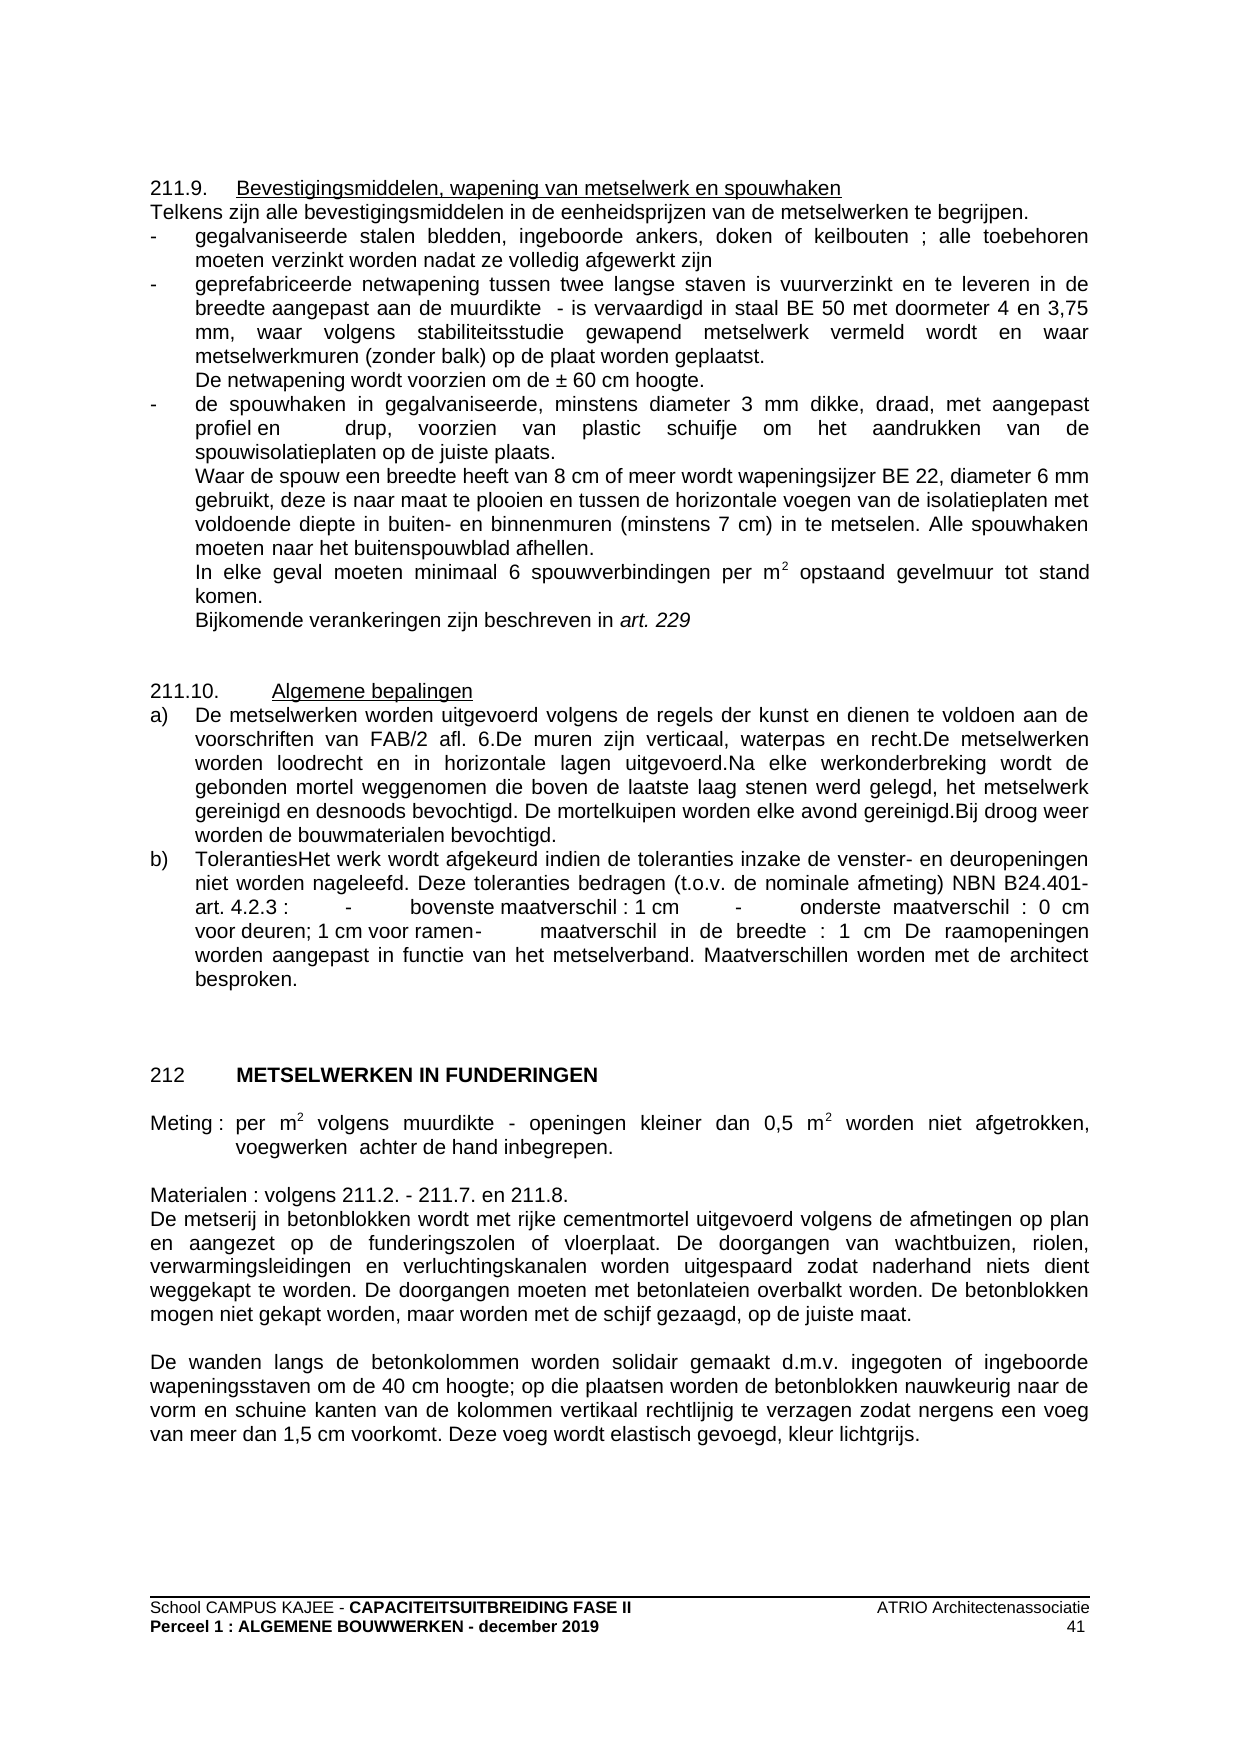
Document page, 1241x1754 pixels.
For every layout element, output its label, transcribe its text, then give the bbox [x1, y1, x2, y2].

text Bijkomende verankeringen zijn beschreven in art. 229 [150, 607, 1090, 631]
text Telkens zijn alle bevestigingsmiddelen in de eenheidsprijzen van de metselwerken te begrijpen. [150, 200, 1090, 224]
text - geprefabriceerde netwapening tussen twee langse staven is vuurverzinkt en te leveren in de breedte aangepast aan de muurdikte - is vervaardigd in staal BE 50 met doormeter 4 en 3,75 mm, waar volgens stabiliteitsstudie gewapend metselwerk vermeld wordt en waar metselwerkmuren (zonder balk) op de plaat worden geplaatst. [150, 272, 1090, 368]
text - de spouwhaken in gegalvaniseerde, minstens diameter 3 mm dikke, draad, met aangepast profiel en drup, voorzien van plastic schuifje om het aandrukken van de spouwisolatieplaten op de juiste plaats. [150, 392, 1090, 464]
text Waar de spouw een breedte heeft van 8 cm of meer wordt wapeningsijzer BE 22, diameter 6 mm gebruikt, deze is naar maat te plooien en tussen de horizontale voegen van de isolatieplaten met voldoende diepte in buiten- en binnenmuren (minstens 7 cm) in te metselen. Alle spouwhaken moeten naar het buitenspouwblad afhellen. [195, 464, 1090, 559]
text In elke geval moeten minimaal 6 spouwverbindingen per m2 opstaand gevelmuur tot stand komen. [195, 559, 1090, 607]
text Meting : per m2 volgens muurdikte - openingen kleiner dan 0,5 m2 worden niet afgetrokken, voegwerken achter de hand inbegrepen. [150, 1111, 1090, 1158]
text 211.9. Bevestigingsmiddelen, wapening van metselwerk en spouwhaken [150, 176, 1090, 200]
text De metserij in betonblokken wordt met rijke cementmortel uitgevoerd volgens de afmetingen op plan en aangezet op de funderingszolen of vloerplaat. De doorgangen van wachtbuizen, riolen, verwarmingsleidingen en verluchtingskanalen worden uitgespaard zodat naderhand niets dient weggekapt te worden. De doorgangen moeten met betonlateien overbalkt worden. De betonblokken mogen niet gekapt worden, maar worden met de schijf gezaagd, op de juiste maat. [150, 1206, 1090, 1326]
text a) De metselwerken worden uitgevoerd volgens de regels der kunst en dienen te voldoen aan de voorschriften van FAB/2 afl. 6.De muren zijn verticaal, waterpas en recht.De metselwerken worden loodrecht en in horizontale lagen uitgevoerd.Na elke werkonderbreking wordt de gebonden mortel weggenomen die boven de laatste laag stenen werd gelegd, het metselwerk gereinigd en desnoods bevochtigd. De mortelkuipen worden elke avond gereinigd.Bij droog weer worden de bouwmaterialen bevochtigd. [150, 703, 1090, 847]
text - gegalvaniseerde stalen bledden, ingeboorde ankers, doken of keilbouten ; alle toebehoren moeten verzinkt worden nadat ze volledig afgewerkt zijn [150, 224, 1090, 272]
text b) TolerantiesHet werk wordt afgekeurd indien de toleranties inzake de venster- en deuropeningen niet worden nageleefd. Deze toleranties bedragen (t.o.v. de nominale afmeting) NBN B24.401-art. 4.2.3 : - bovenste maatverschil : 1 cm - onderste maatverschil : 0 cm voor deuren; 1 cm voor ramen - maatverschil in de breedte : 1 cm De raamopeningen worden aangepast in functie van het metselverband. Maatverschillen worden met de architect besproken. [150, 847, 1090, 991]
text 211.10. Algemene bepalingen [150, 679, 1090, 703]
subtitle 212 METSELWERKEN IN FUNDERINGEN [150, 1063, 1090, 1111]
text Materialen : volgens 211.2. - 211.7. en 211.8. [150, 1182, 1090, 1206]
text De netwapening wordt voorzien om de ± 60 cm hoogte. [150, 368, 1090, 392]
text De wanden langs de betonkolommen worden solidair gemaakt d.m.v. ingegoten of ingeboorde wapeningsstaven om de 40 cm hoogte; op die plaatsen worden de betonblokken nauwkeurig naar de vorm en schuine kanten van de kolommen vertikaal rechtlijnig te verzagen zodat nergens een voeg van meer dan 1,5 cm voorkomt. Deze voeg wordt elastisch gevoegd, kleur lichtgrijs. [150, 1350, 1090, 1446]
